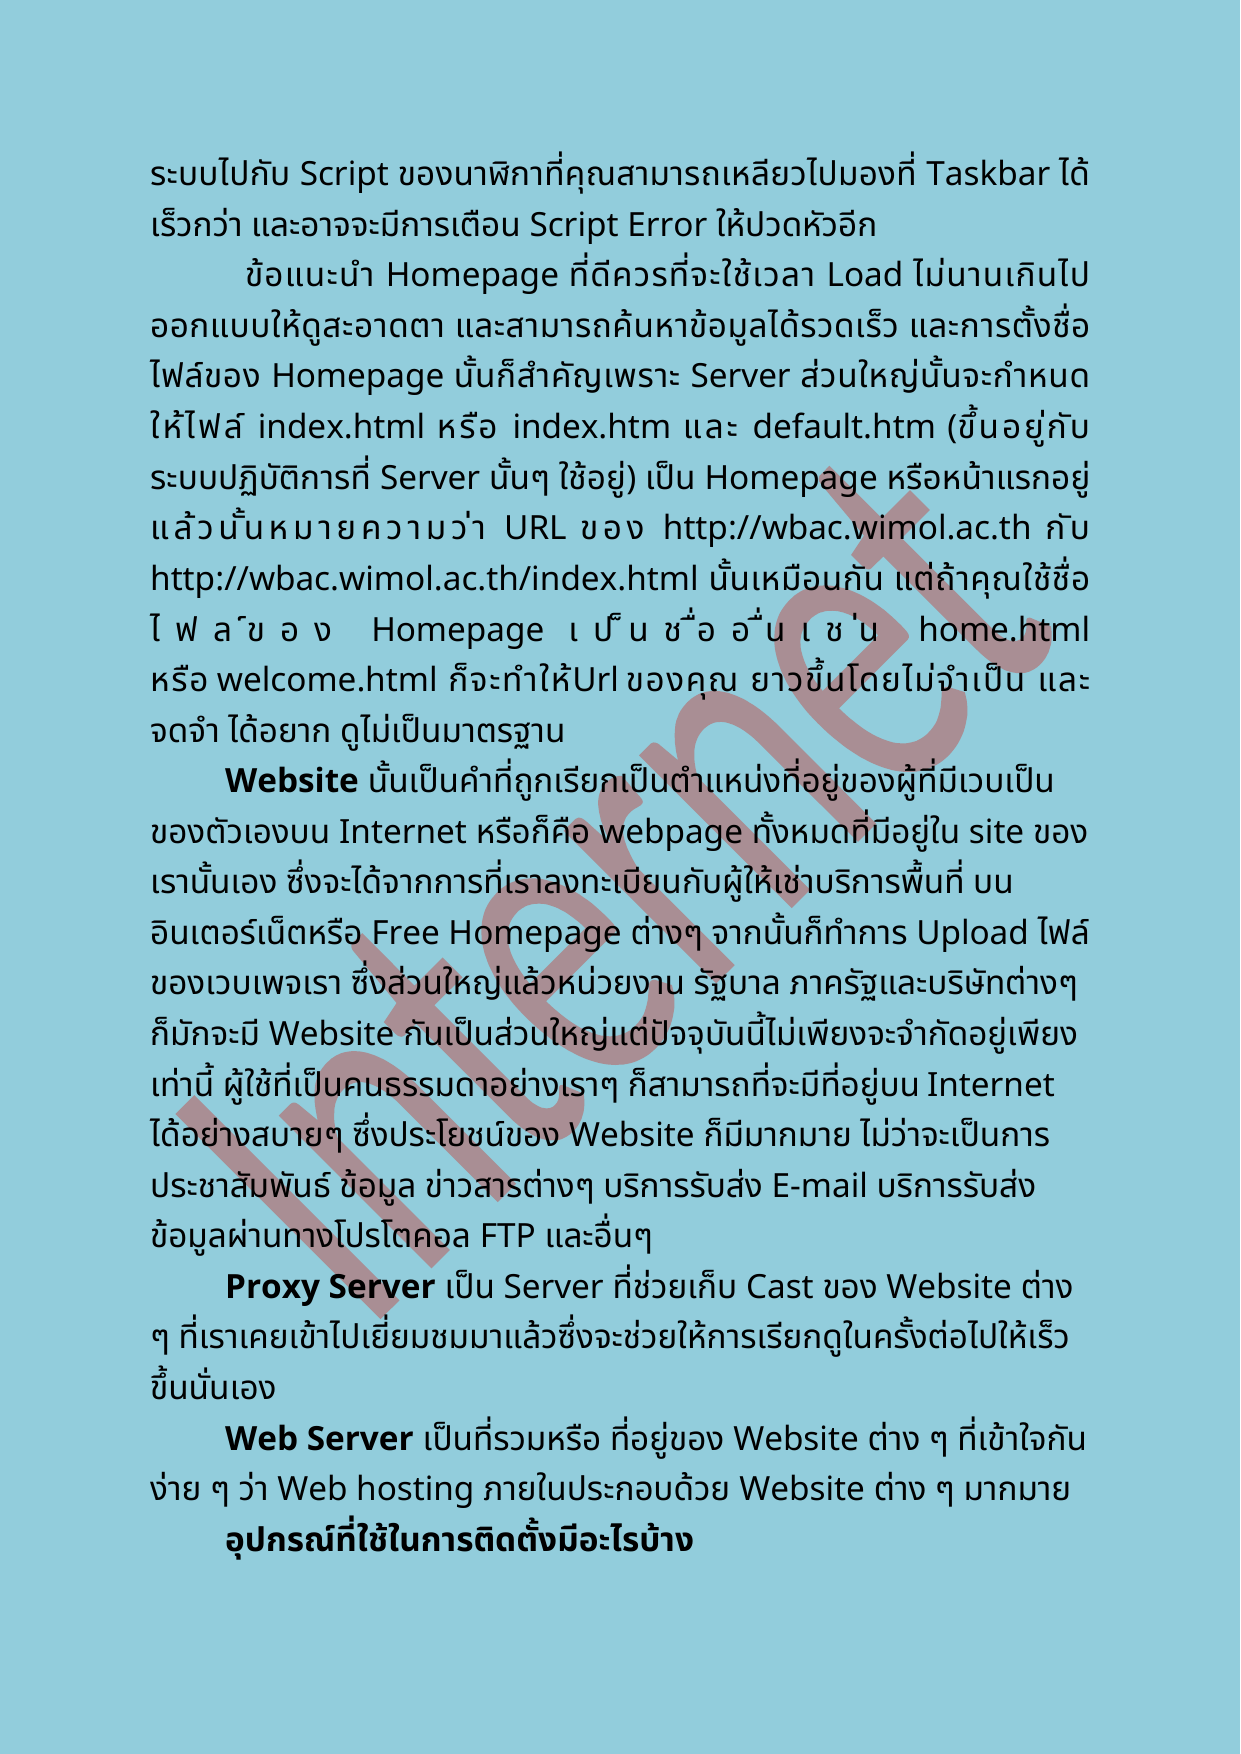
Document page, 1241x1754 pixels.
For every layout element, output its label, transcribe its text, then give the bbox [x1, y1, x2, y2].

text อุปกรณ์ที่ใช้ในการติดตั้งมีอะไรบ้าง [150, 1516, 1090, 1566]
text Web Server เป็นที่รวมหรือ ที่อยู่ของ Website ต่าง ๆ ที่เข้าใจกันง่าย ๆ ว่า Web hosting ภายในประกอบด้วย Website ต่าง ๆ มากมาย [150, 1414, 1090, 1516]
text Proxy Server เป็น Server ที่ช่วยเก็บ Cast ของ Website ต่าง ๆ ที่เราเคยเข้าไปเยี่ยมชมมาแล้วซึ่งจะช่วยให้การเรียกดูในครั้งต่อไปให้เร็วขึ้นนั่นเอง [150, 1263, 1090, 1414]
text ข้อแนะนำ Homepage ที่ดีควรที่จะใช้เวลา Load ไม่นานเกินไปออกแบบให้ดูสะอาดตา และสามารถค้นหาข้อมูลได้รวดเร็ว และการตั้งชื่อไฟล์ของ Homepage นั้นก็สำคัญเพราะ Server ส่วนใหญ่นั้นจะกำหนดให้ไฟล์ index.html หรือ index.htm และ default.htm (ขึ้นอยู่กับระบบปฏิบัติการที่ Server นั้นๆ ใช้อยู่) เป็น Homepage หรือหน้าแรกอยู่แล้วนั้นหมายความว่า URL ของ http://wbac.wimol.ac.th กับ http://wbac.wimol.ac.th/index.html นั้นเหมือนกัน แต่ถ้าคุณใช้ชื่อ ไฟล์ของ Homepage เป็นชื่ออื่นเช่น home.html หรือwelcome.html ก็จะทำให้Urlของคุณ ยาวขึ้นโดยไม่จำเป็น และจดจำ ได้อยาก ดูไม่เป็นมาตรฐาน [150, 251, 1090, 757]
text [150, 150, 1090, 251]
text Website นั้นเป็นคำที่ถูกเรียกเป็นตำแหน่งที่อยู่ของผู้ที่มีเวบเป็นของตัวเองบน Internet หรือก็คือ webpage ทั้งหมดที่มีอยู่ใน site ของเรานั้นเอง ซึ่งจะได้จากการที่เราลงทะเบียนกับผู้ให้เช่าบริการพื้นที่ บนอินเตอร์เน็ตหรือ Free Homepage ต่างๆ จากนั้นก็ทำการ Upload ไฟล์ของเวบเพจเรา ซึ่งส่วนใหญ่แล้วหน่วยงาน รัฐบาล ภาครัฐและบริษัทต่างๆ ก็มักจะมี Website กันเป็นส่วนใหญ่แต่ปัจจุบันนี้ไม่เพียงจะจำกัดอยู่เพียงเท่านี้ ผู้ใช้ที่เป็นคนธรรมดาอย่างเราๆ ก็สามารถที่จะมีที่อยู่บนInternet ได้อย่างสบายๆ ซึ่งประโยชน์ของ Website ก็มีมากมาย ไม่ว่าจะเป็นการ ประชาสัมพันธ์ ข้อมูล ข่าวสารต่างๆ บริการรับส่ง E-mail บริการรับส่งข้อมูลผ่านทางโปรโตคอล FTP และอื่นๆ [150, 757, 1090, 1263]
